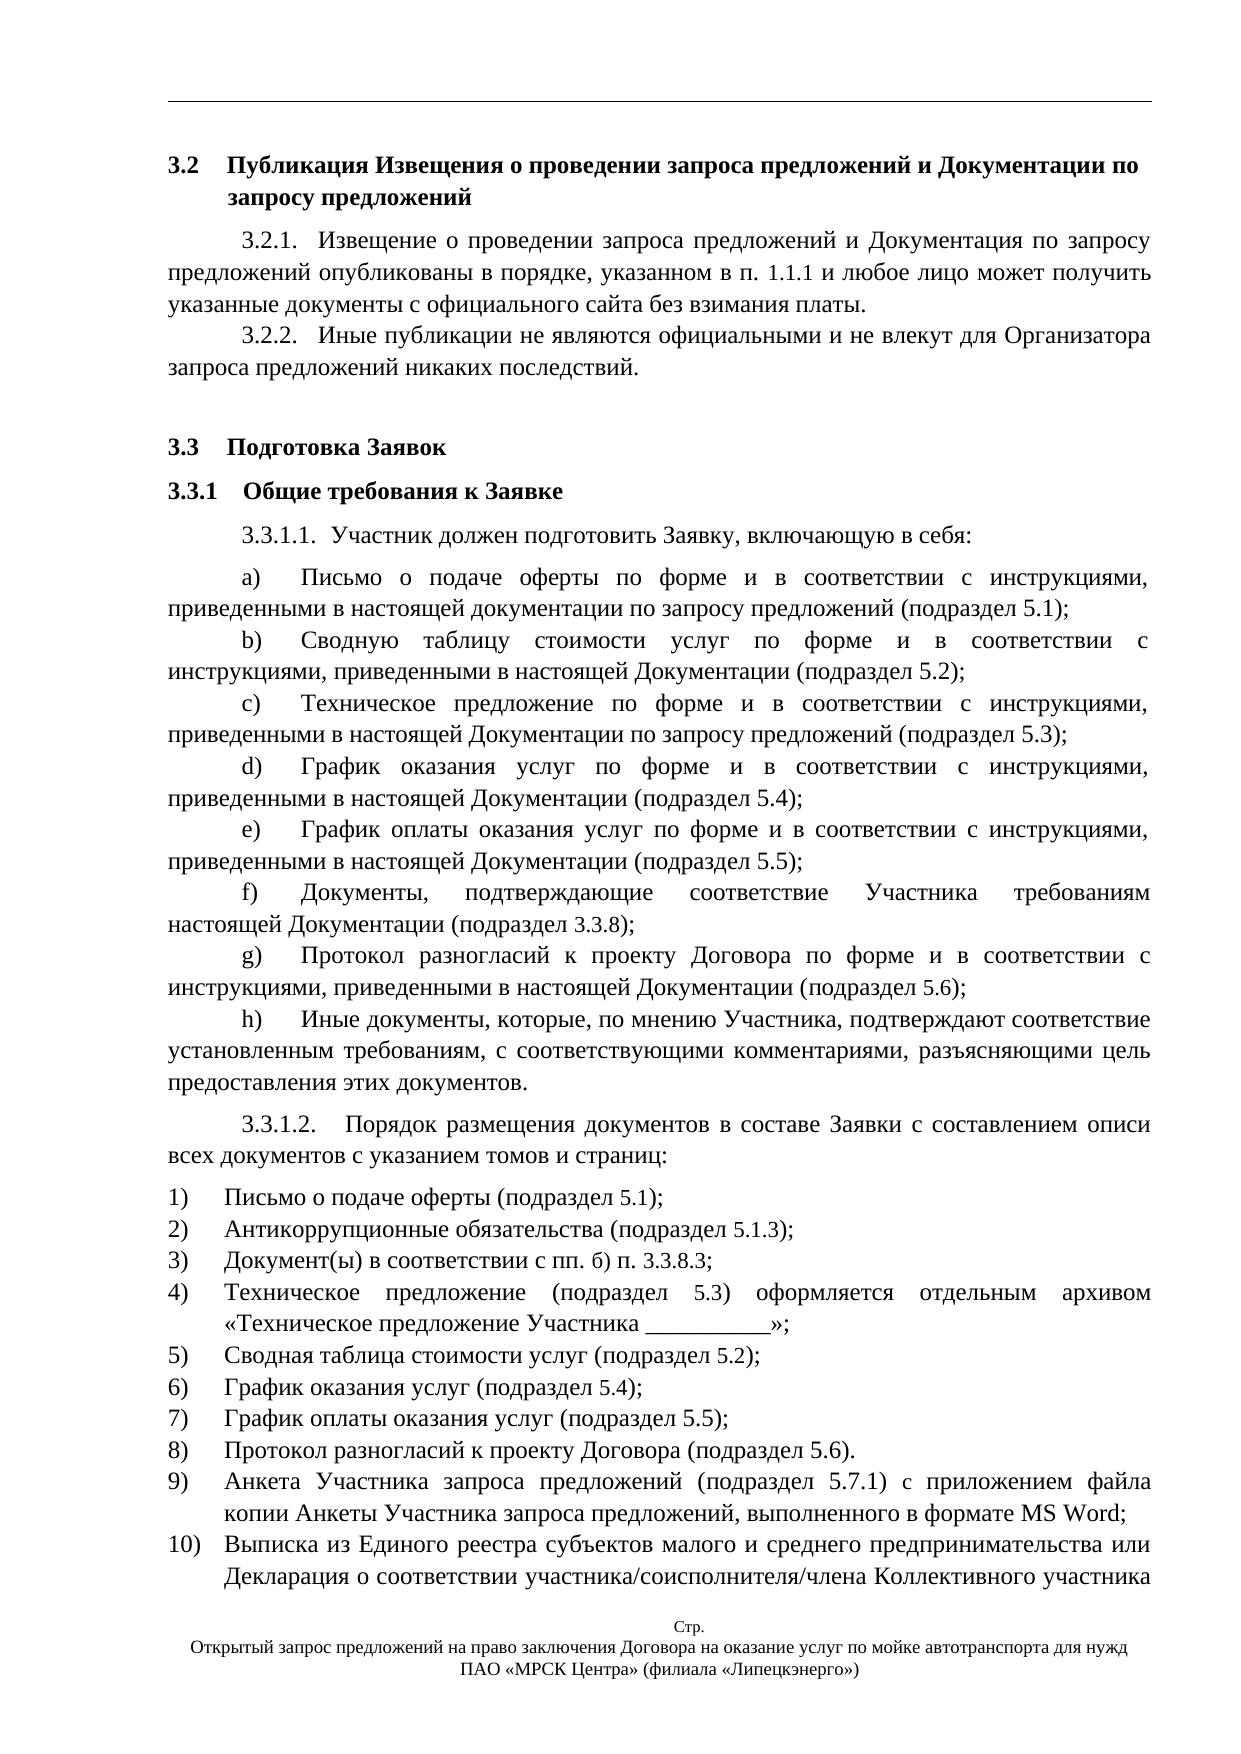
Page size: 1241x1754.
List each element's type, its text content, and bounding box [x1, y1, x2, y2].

list Иные документы, которые, по мнению Участника, подтверждают соответствие установленным требованиям, с соответствующими комментариями, разъясняющими цель предоставления этих документов. [168, 1004, 1152, 1096]
list Участник должен подготовить Заявку, включающую в себя: [168, 520, 1152, 548]
list График оказания услуг (подраздел 5.4); [168, 1372, 1152, 1400]
list График оказания услуг по форме и в соответствии с инструкциями, приведенными в настоящей Документации (подраздел 5.4); [168, 751, 1149, 811]
list Анкета Участника запроса предложений (подраздел 5.7.1) с приложением файла копии Анкеты Участника запроса предложений, выполненного в формате MS Word; [168, 1466, 1152, 1527]
list Сводную таблицу стоимости услуг по форме и в соответствии с инструкциями, приведенными в настоящей Документации (подраздел 5.2); [168, 625, 1148, 685]
subtitle Публикация Извещения о проведении запроса предложений и Документации по запросу предложений [168, 150, 1152, 210]
list Сводная таблица стоимости услуг (подраздел 5.2); [168, 1340, 1152, 1369]
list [168, 1529, 1152, 1590]
list График оплаты оказания услуг (подраздел 5.5); [168, 1403, 1152, 1432]
list Письмо о подаче оферты по форме и в соответствии с инструкциями, приведенными в настоящей документации по запросу предложений (подраздел 5.1); [168, 562, 1148, 622]
subtitle Общие требования к Заявке [168, 476, 1152, 504]
list График оплаты оказания услуг по форме и в соответствии с инструкциями, приведенными в настоящей Документации (подраздел 5.5); [168, 814, 1149, 874]
list Протокол разногласий к проекту Договора (подраздел 5.6). [168, 1435, 1152, 1463]
list Документы, подтверждающие соответствие Участника требованиям настоящей Документации (подраздел 3.3.8); [168, 877, 1151, 938]
list Документ(ы) в соответствии с пп. б) п. 3.3.8.3; [168, 1245, 1152, 1274]
list Антикоррупционные обязательства (подраздел 5.1.3); [168, 1214, 1152, 1243]
list Письмо о подаче оферты (подраздел 5.1); [168, 1182, 1152, 1211]
list Иные публикации не являются официальными и не влекут для Организатора запроса предложений никаких последствий. [168, 320, 1152, 381]
list Протокол разногласий к проекту Договора по форме и в соответствии с инструкциями, приведенными в настоящей Документации (подраздел 5.6); [168, 941, 1151, 1001]
list Техническое предложение (подраздел 5.3) оформляется отдельным архивом «Техническое предложение Участника __________»; [168, 1277, 1152, 1337]
list Техническое предложение по форме и в соответствии с инструкциями, приведенными в настоящей Документации по запросу предложений (подраздел 5.3); [168, 688, 1148, 748]
list Порядок размещения документов в составе Заявки с составлением описи всех документов с указанием томов и страниц: [168, 1109, 1152, 1169]
list Извещение о проведении запроса предложений и Документация по запросу предложений опубликованы в порядке, указанном в п. 1.1.1 и любое лицо может получить указанные документы с официального сайта без взимания платы. [168, 226, 1152, 317]
subtitle Подготовка Заявок [168, 432, 1152, 460]
